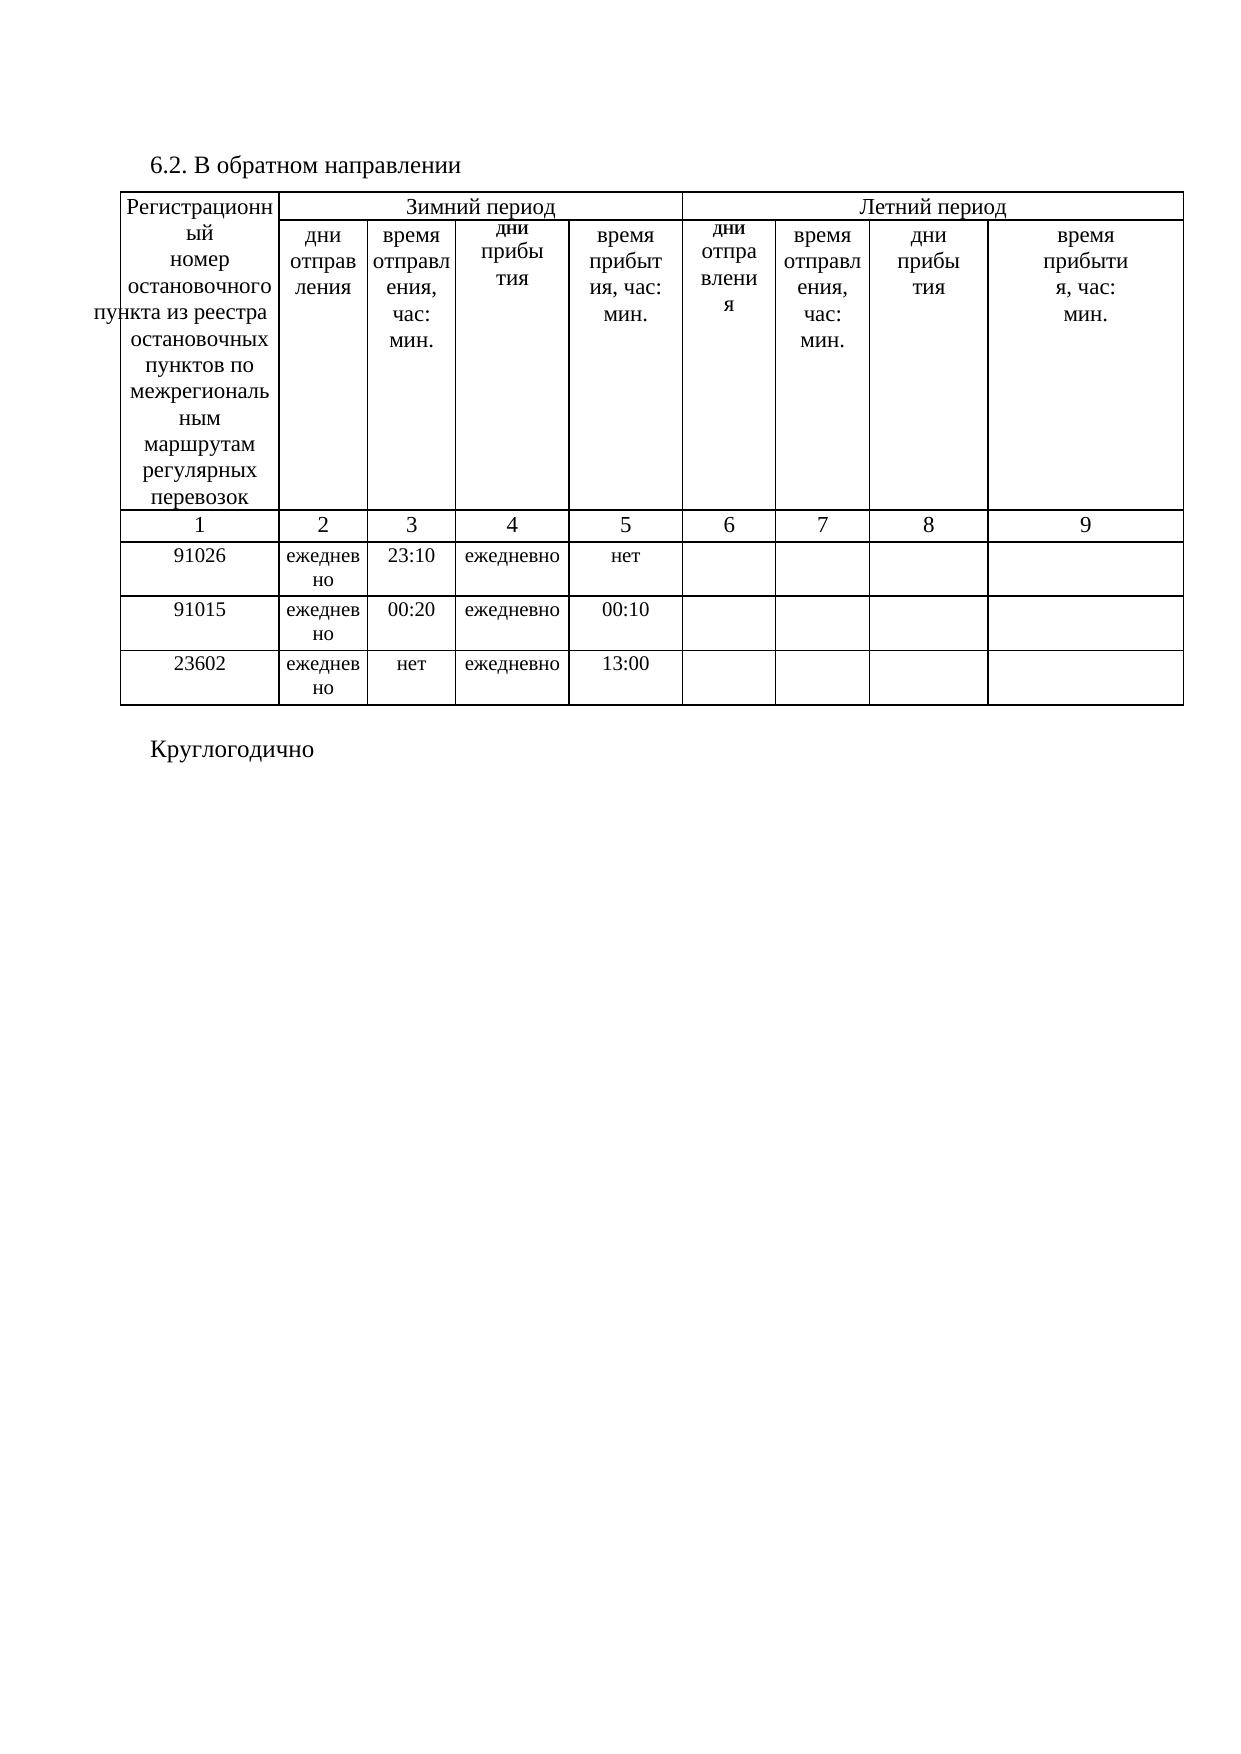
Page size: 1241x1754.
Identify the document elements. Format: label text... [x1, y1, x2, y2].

text 6.2. В обратном направлении [150, 150, 1090, 179]
table_header Зимний период [280, 193, 682, 219]
table_cell 13:00 [570, 651, 682, 704]
table_cell 00:20 [368, 597, 455, 650]
table_cell 5 [570, 511, 682, 541]
table_cell ежедневно [456, 651, 568, 704]
table_cell 3 [368, 511, 455, 541]
table_cell дни отправ ления [280, 221, 367, 509]
table_cell ежедневно [280, 597, 367, 650]
table_cell [870, 543, 987, 595]
table_cell [683, 543, 775, 595]
table_cell 00:10 [570, 597, 682, 650]
table_cell [683, 597, 775, 650]
table_cell время прибыти я, час: мин. [989, 221, 1183, 509]
table_cell [989, 543, 1183, 595]
table_cell 1 [121, 511, 278, 541]
table_cell [870, 597, 987, 650]
table_cell время прибыт ия, час: мин. [570, 221, 682, 509]
table_cell [776, 651, 869, 704]
table_cell 23602 [121, 651, 278, 704]
table_cell 4 [456, 511, 568, 541]
table_cell время отправл ения, час: мин. [368, 221, 455, 509]
table_cell ежедневно [456, 543, 568, 595]
text Круглогодично [150, 734, 1090, 763]
table_cell [989, 651, 1183, 704]
table_cell 8 [870, 511, 987, 541]
table_cell время отправл ения, час: мин. [776, 221, 869, 509]
table_cell 91026 [121, 543, 278, 595]
table_cell нет [368, 651, 455, 704]
table_cell 91015 [121, 597, 278, 650]
table_cell ежедневно [280, 651, 367, 704]
table_cell 2 [280, 511, 367, 541]
table_header Регистрационный номер остановочного пункта из реестра остановочных пунктов по межрегиональным маршрутам регулярных перевозок [121, 193, 278, 509]
table_header Летний период [683, 193, 1183, 219]
table_cell 6 [683, 511, 775, 541]
table_cell дни прибы тия [870, 221, 987, 509]
table_cell [776, 543, 869, 595]
table_cell 7 [776, 511, 869, 541]
table_cell ежедневно [280, 543, 367, 595]
table_cell нет [570, 543, 682, 595]
table_cell [683, 651, 775, 704]
table_cell ДНИ отпра влени я [683, 221, 775, 509]
table_cell 9 [989, 511, 1183, 541]
table_cell [870, 651, 987, 704]
table_cell [989, 597, 1183, 650]
table_cell ежедневно [456, 597, 568, 650]
table_cell [776, 597, 869, 650]
table_cell 23:10 [368, 543, 455, 595]
table_cell ДНИ прибы тия [456, 221, 568, 509]
